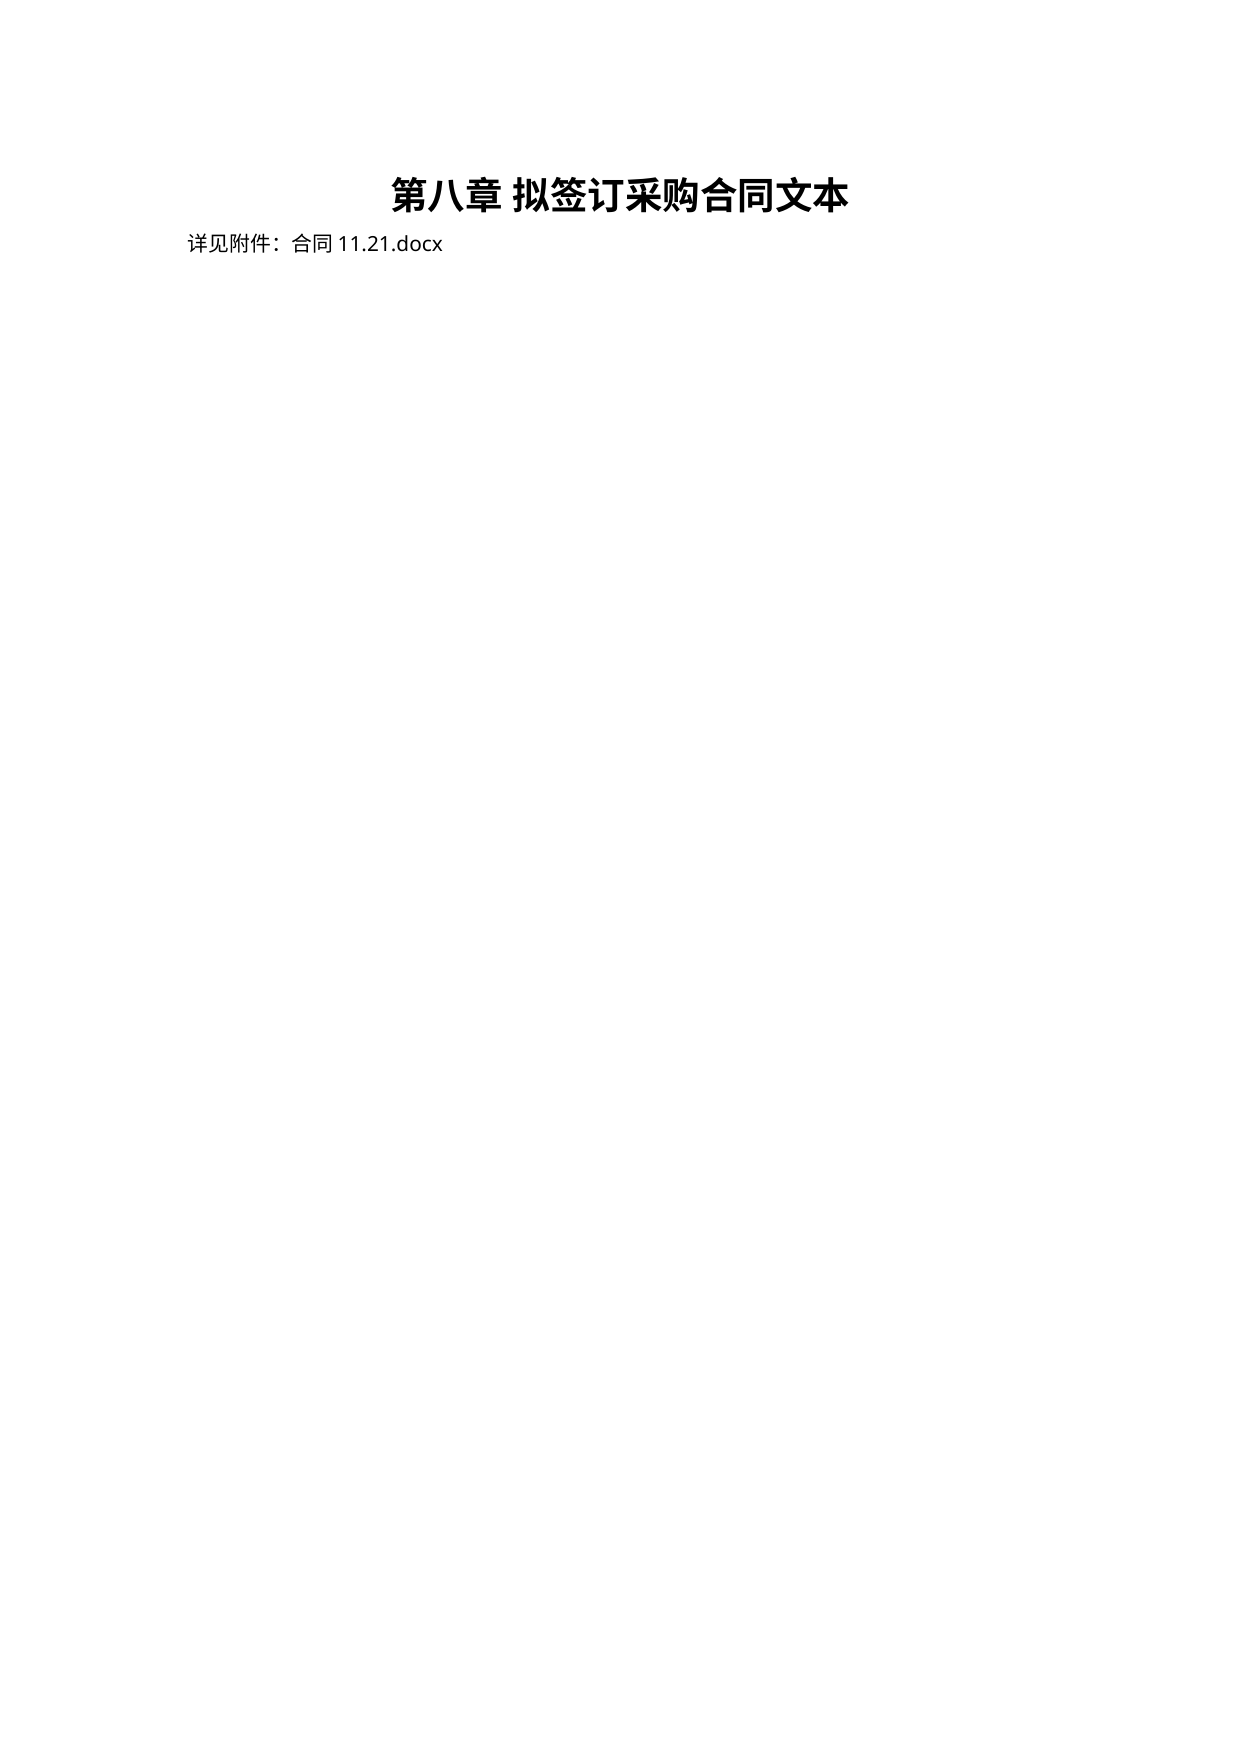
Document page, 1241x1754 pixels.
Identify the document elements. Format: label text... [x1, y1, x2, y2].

text 详见附件：合同11.21.docx [187, 227, 1053, 259]
text 第八章 拟签订采购合同文本 [187, 162, 1053, 227]
